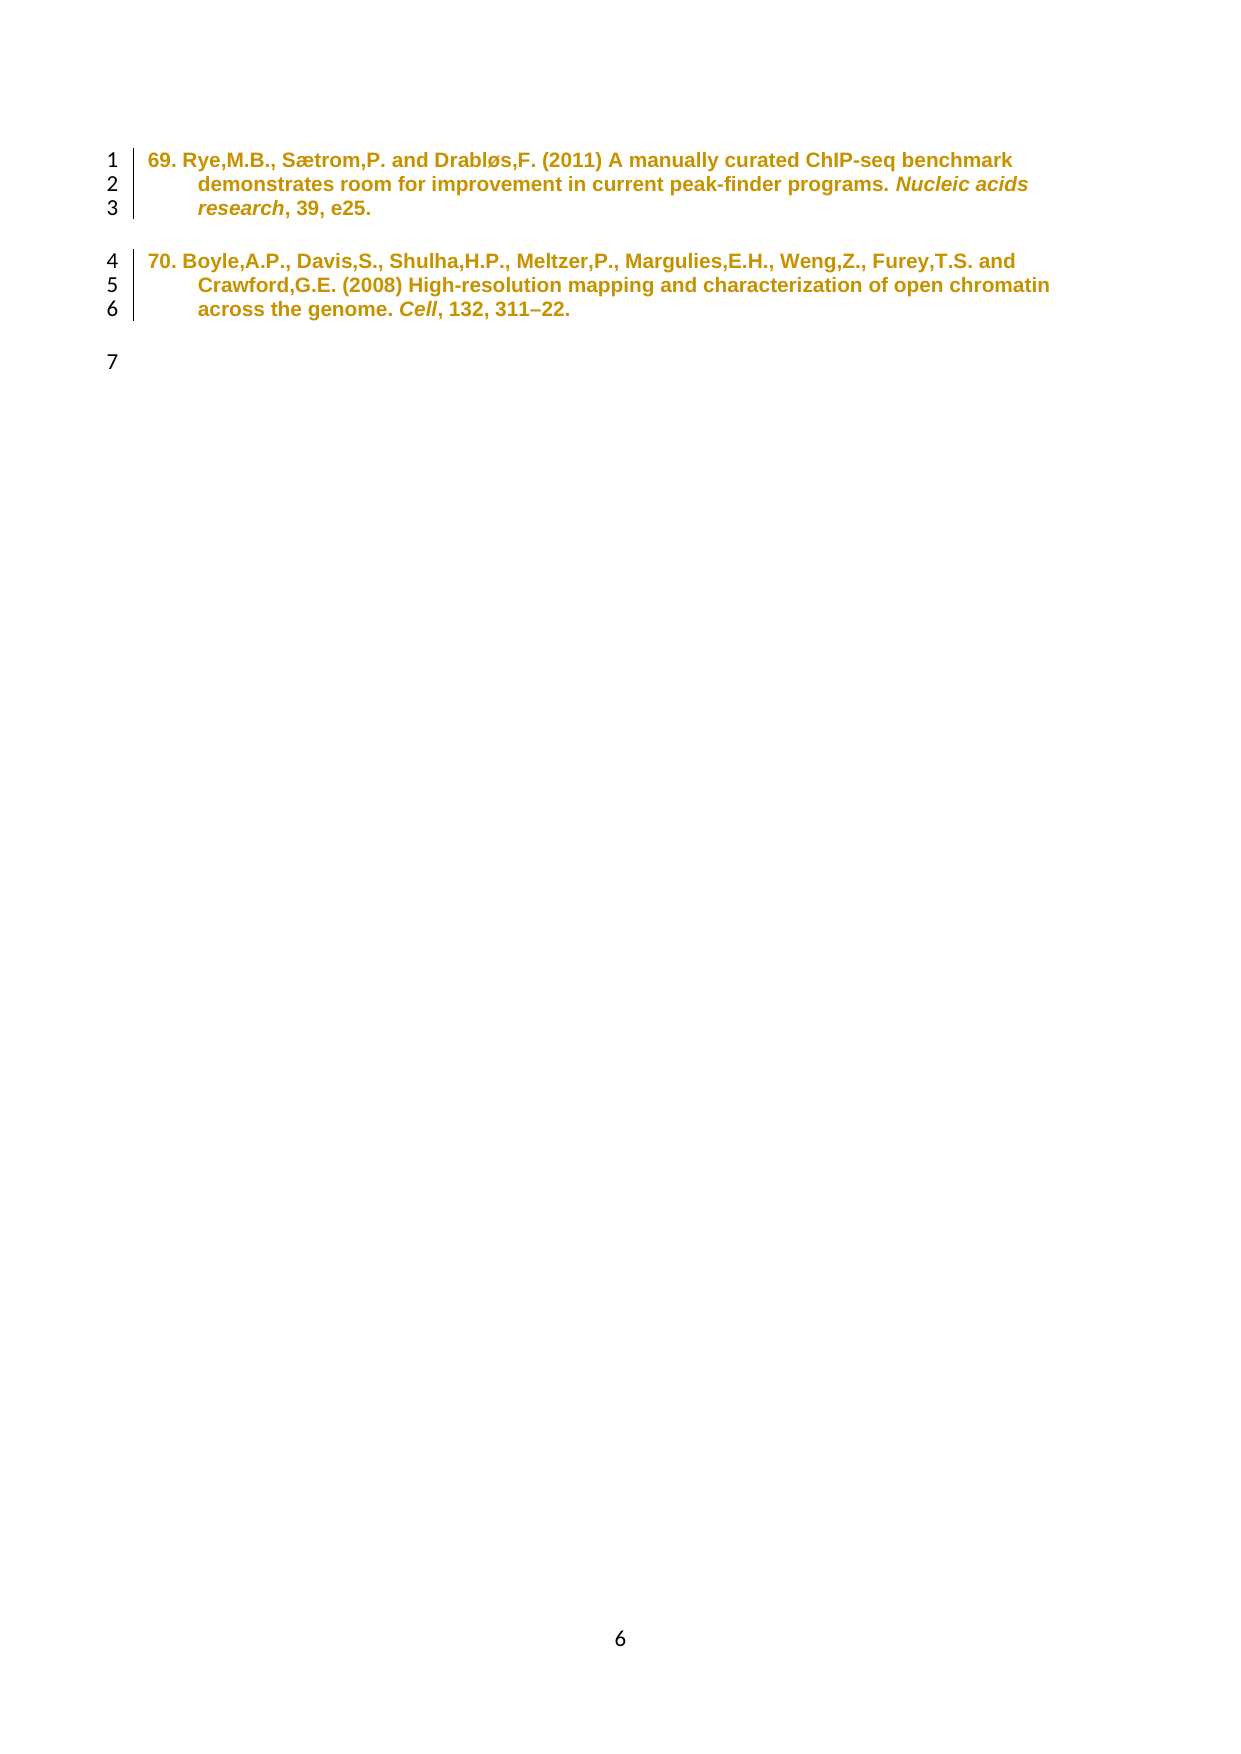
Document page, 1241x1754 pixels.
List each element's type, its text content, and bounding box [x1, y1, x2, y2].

text 70. Boyle,A.P., Davis,S., Shulha,H.P., Meltzer,P., Margulies,E.H., Weng,Z., Furey,T.S. and Crawford,G.E. (2008) High-resolution mapping and characterization of open chromatin across the genome. Cell, 132, 311–22. [148, 249, 1093, 321]
text 69. Rye,M.B., Sætrom,P. and Drabløs,F. (2011) A manually curated ChIP-seq benchmark demonstrates room for improvement in current peak-finder programs. Nucleic acids research, 39, e25. [148, 148, 1093, 219]
